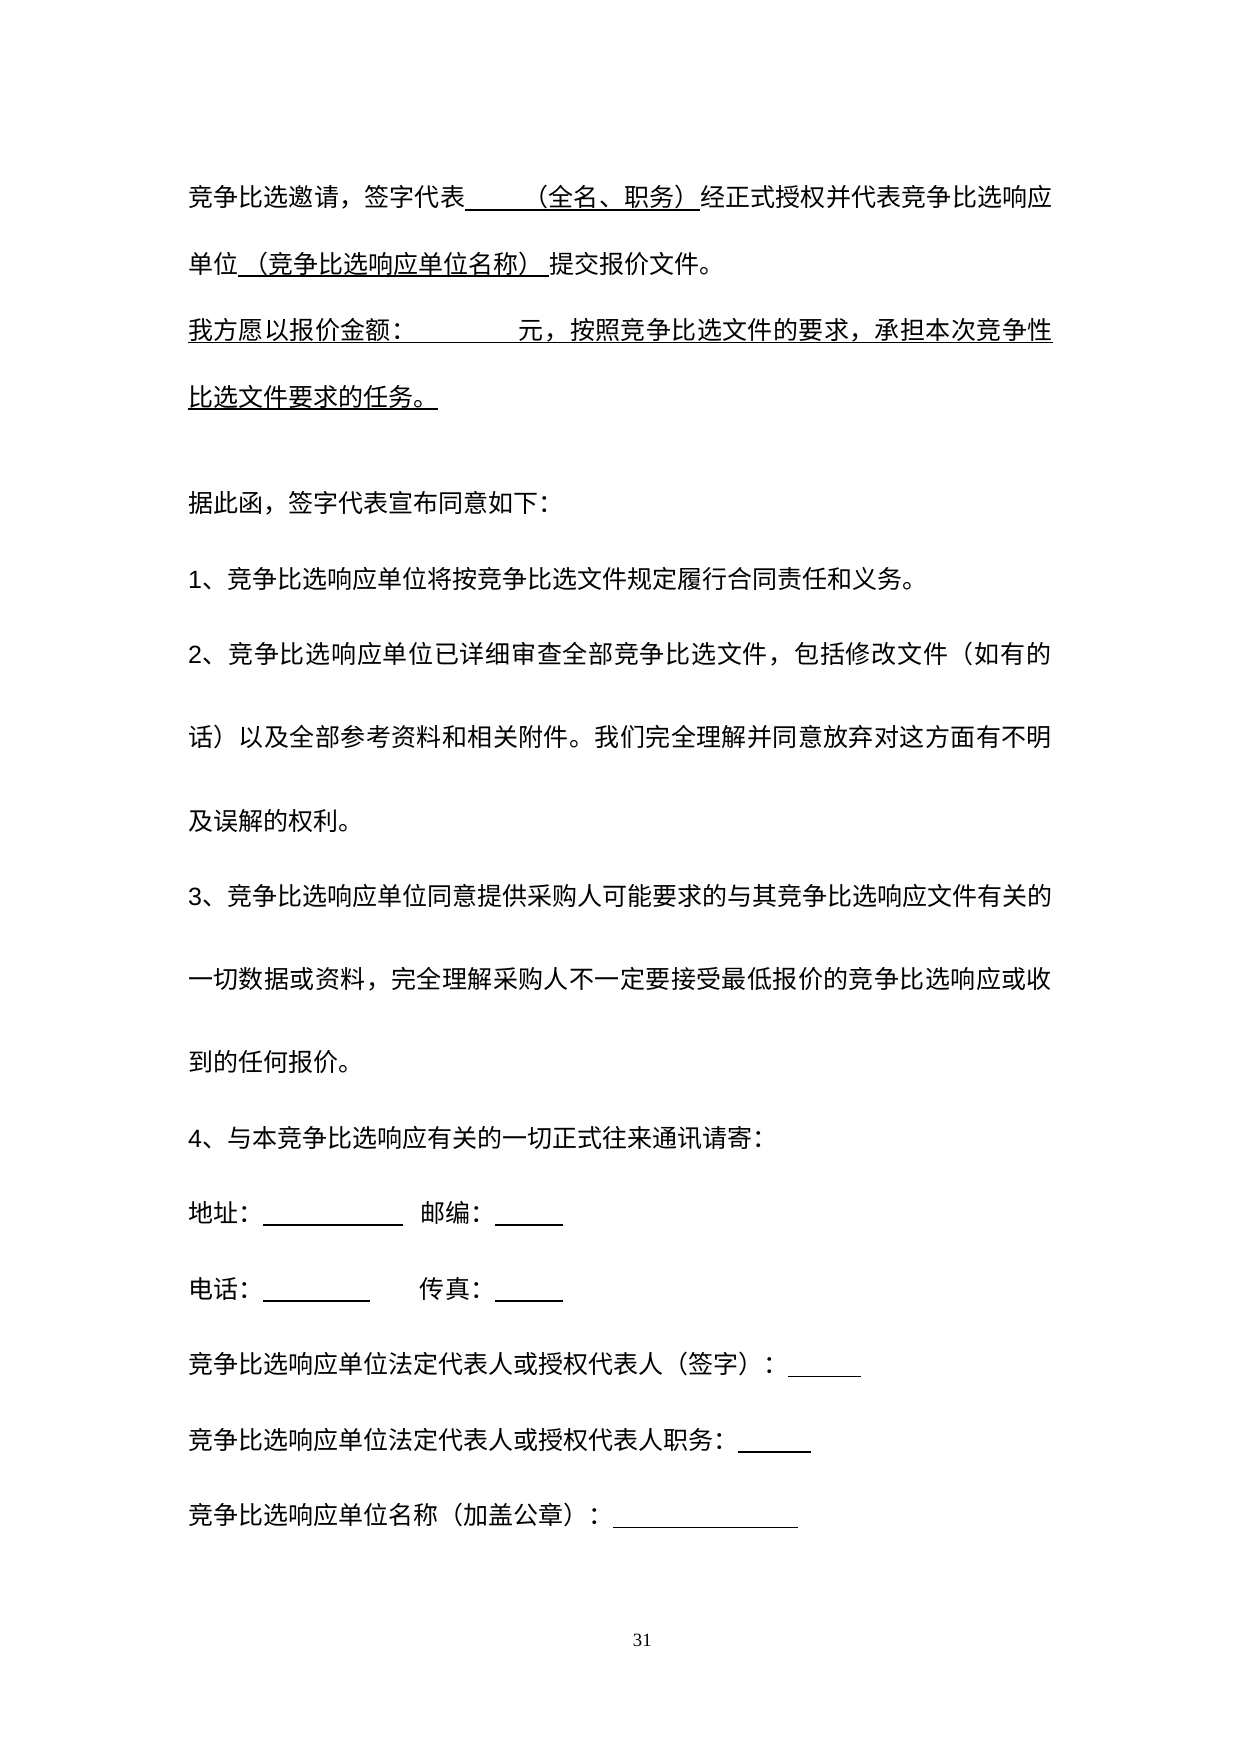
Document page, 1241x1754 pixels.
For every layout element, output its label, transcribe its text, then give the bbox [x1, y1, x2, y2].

text 1、竞争比选响应单位将按竞争比选文件规定履行合同责任和义务。 [188, 544, 1052, 611]
text 2、竞争比选响应单位已详细审查全部竞争比选文件，包括修改文件（如有的话）以及全部参考资料和相关附件。我们完全理解并同意放弃对这方面有不明及误解的权利。 [188, 620, 1052, 852]
text 3、竞争比选响应单位同意提供采购人可能要求的与其竞争比选响应文件有关的一切数据或资料，完全理解采购人不一定要接受最低报价的竞争比选响应或收到的任何报价。 [188, 861, 1052, 1094]
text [188, 162, 1052, 295]
text 竞争比选响应单位法定代表人或授权代表人（签字）： [188, 1329, 1052, 1396]
text 4、与本竞争比选响应有关的一切正式往来通讯请寄： [188, 1103, 1052, 1169]
text 竞争比选响应单位名称（加盖公章）： [188, 1481, 1052, 1547]
text 竞争比选响应单位法定代表人或授权代表人职务： [188, 1405, 1052, 1471]
text 电话： 传真： [188, 1254, 1052, 1320]
text 地址： 邮编： [188, 1178, 1052, 1245]
text 我方愿以报价金额： 元，按照竞争比选文件的要求，承担本次竞争性比选文件要求的任务。 [188, 343, 1052, 428]
text 据此函，签字代表宣布同意如下： [188, 469, 1052, 535]
text 我方愿以报价金额： 元，按照竞争比选文件的要求，承担本次竞争性比选文件要求的任务。 [188, 295, 1052, 342]
